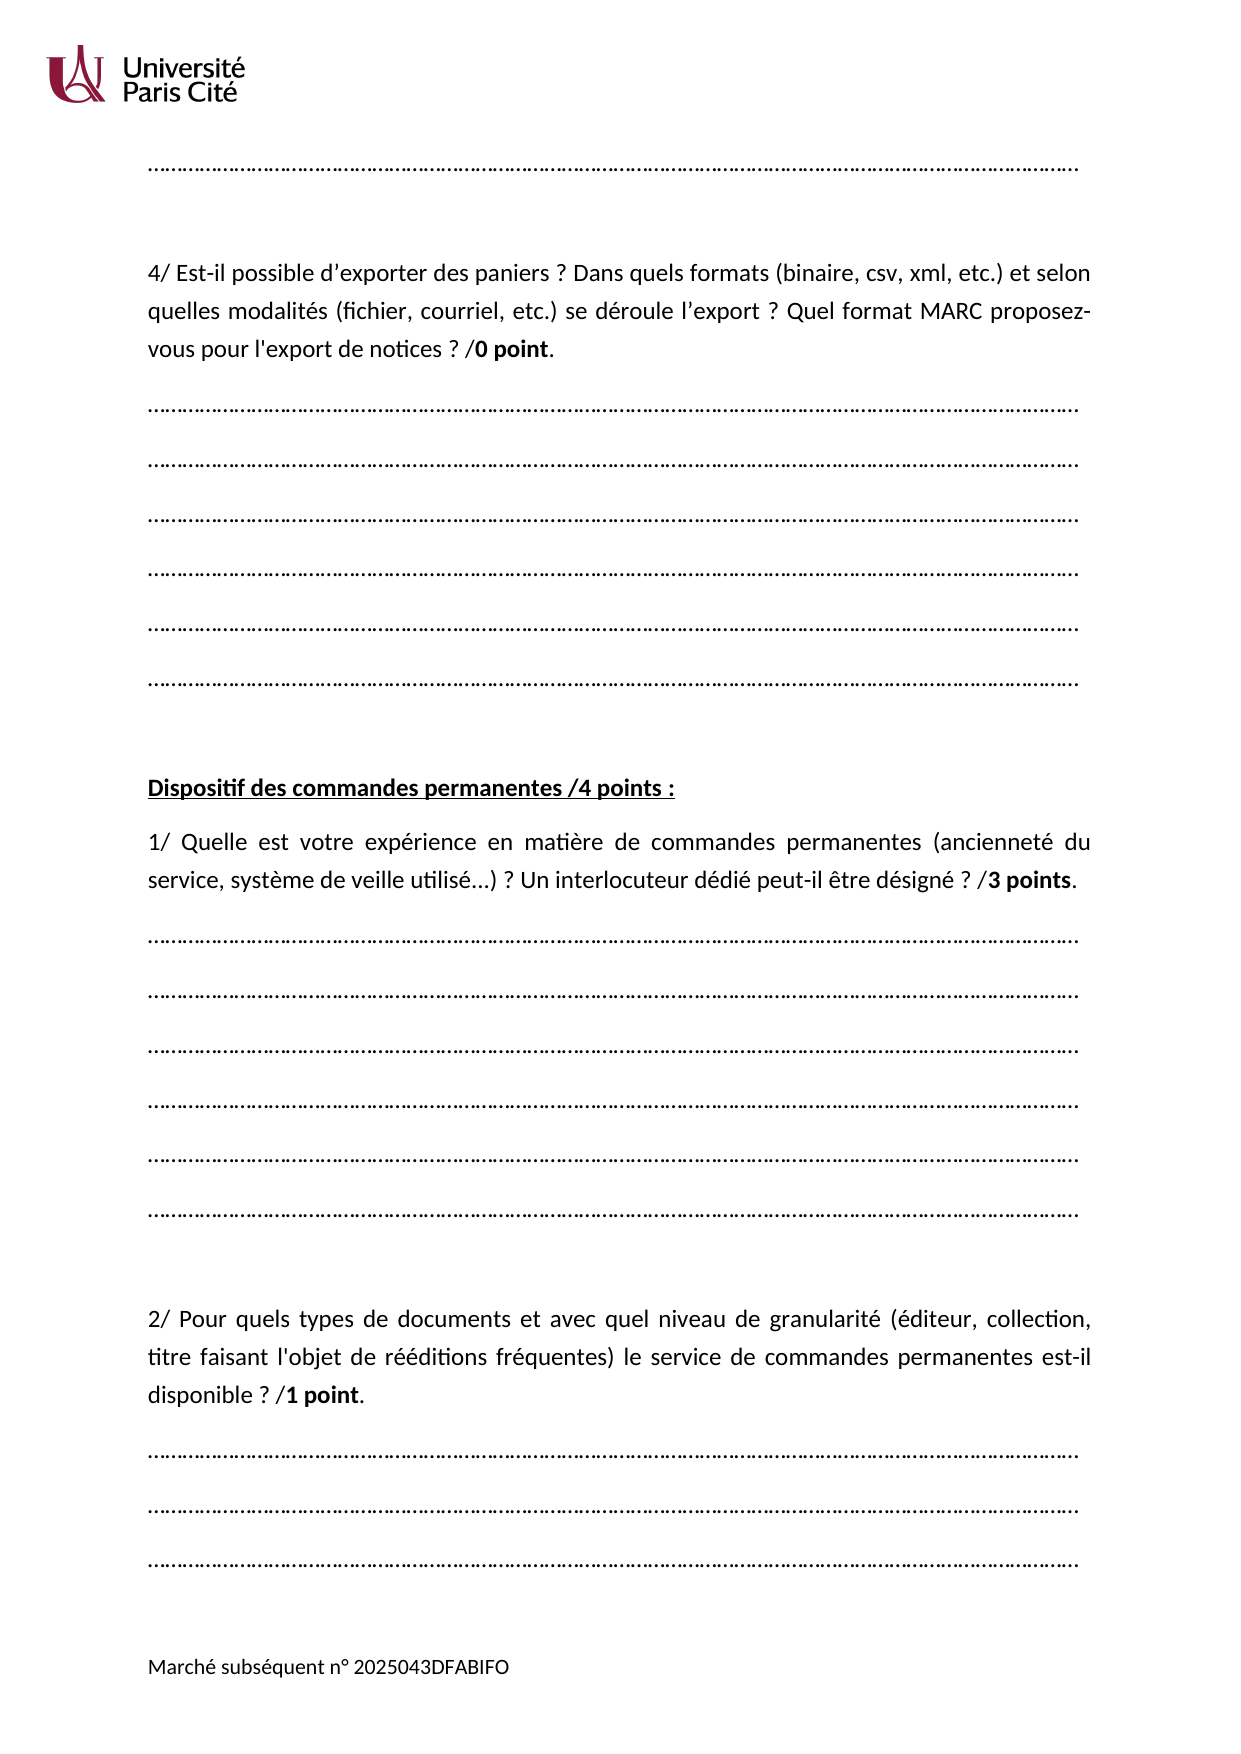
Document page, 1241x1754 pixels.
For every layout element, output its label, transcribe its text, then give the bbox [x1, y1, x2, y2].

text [148, 1489, 1093, 1519]
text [148, 1544, 1093, 1574]
text ……………………………………………………………………………………………………………………………………………… [148, 498, 1093, 528]
text ……………………………………………………………………………………………………………………………………………… [148, 1084, 1093, 1114]
text ……………………………………………………………………………………………………………………………………………… [148, 607, 1093, 638]
text ……………………………………………………………………………………………………………………………………………… [148, 443, 1093, 473]
text ……………………………………………………………………………………………………………………………………………… [148, 1139, 1093, 1169]
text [148, 1434, 1093, 1464]
text ……………………………………………………………………………………………………………………………………………… [148, 553, 1093, 583]
text ……………………………………………………………………………………………………………………………………………… [148, 1029, 1093, 1059]
text ……………………………………………………………………………………………………………………………………………… [148, 1193, 1093, 1224]
text ……………………………………………………………………………………………………………………………………………… [148, 974, 1093, 1005]
text 4/ Est-il possible d’exporter des paniers ? Dans quels formats (binaire, csv, xml, etc.) et selon quelles modalités (fichier, courriel, etc.) se déroule l’export ? Quel format MARC proposez-vous pour l'export de notices ? /0 point. [148, 257, 1093, 364]
text Dispositif des commandes permanentes /4 points : [148, 772, 1093, 802]
text 1/ Quelle est votre expérience en matière de commandes permanentes (ancienneté du service, système de veille utilisé...) ? Un interlocuteur dédié peut-il être désigné ? /3 points. [148, 827, 1093, 895]
text ……………………………………………………………………………………………………………………………………………… [148, 662, 1093, 693]
picture [32, 31, 261, 119]
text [148, 148, 1093, 178]
text ……………………………………………………………………………………………………………………………………………… [148, 919, 1093, 950]
text ……………………………………………………………………………………………………………………………………………… [148, 388, 1093, 419]
text 2/ Pour quels types de documents et avec quel niveau de granularité (éditeur, collection, titre faisant l'objet de rééditions fréquentes) le service de commandes permanentes est-il disponible ? /1 point. [148, 1303, 1093, 1410]
